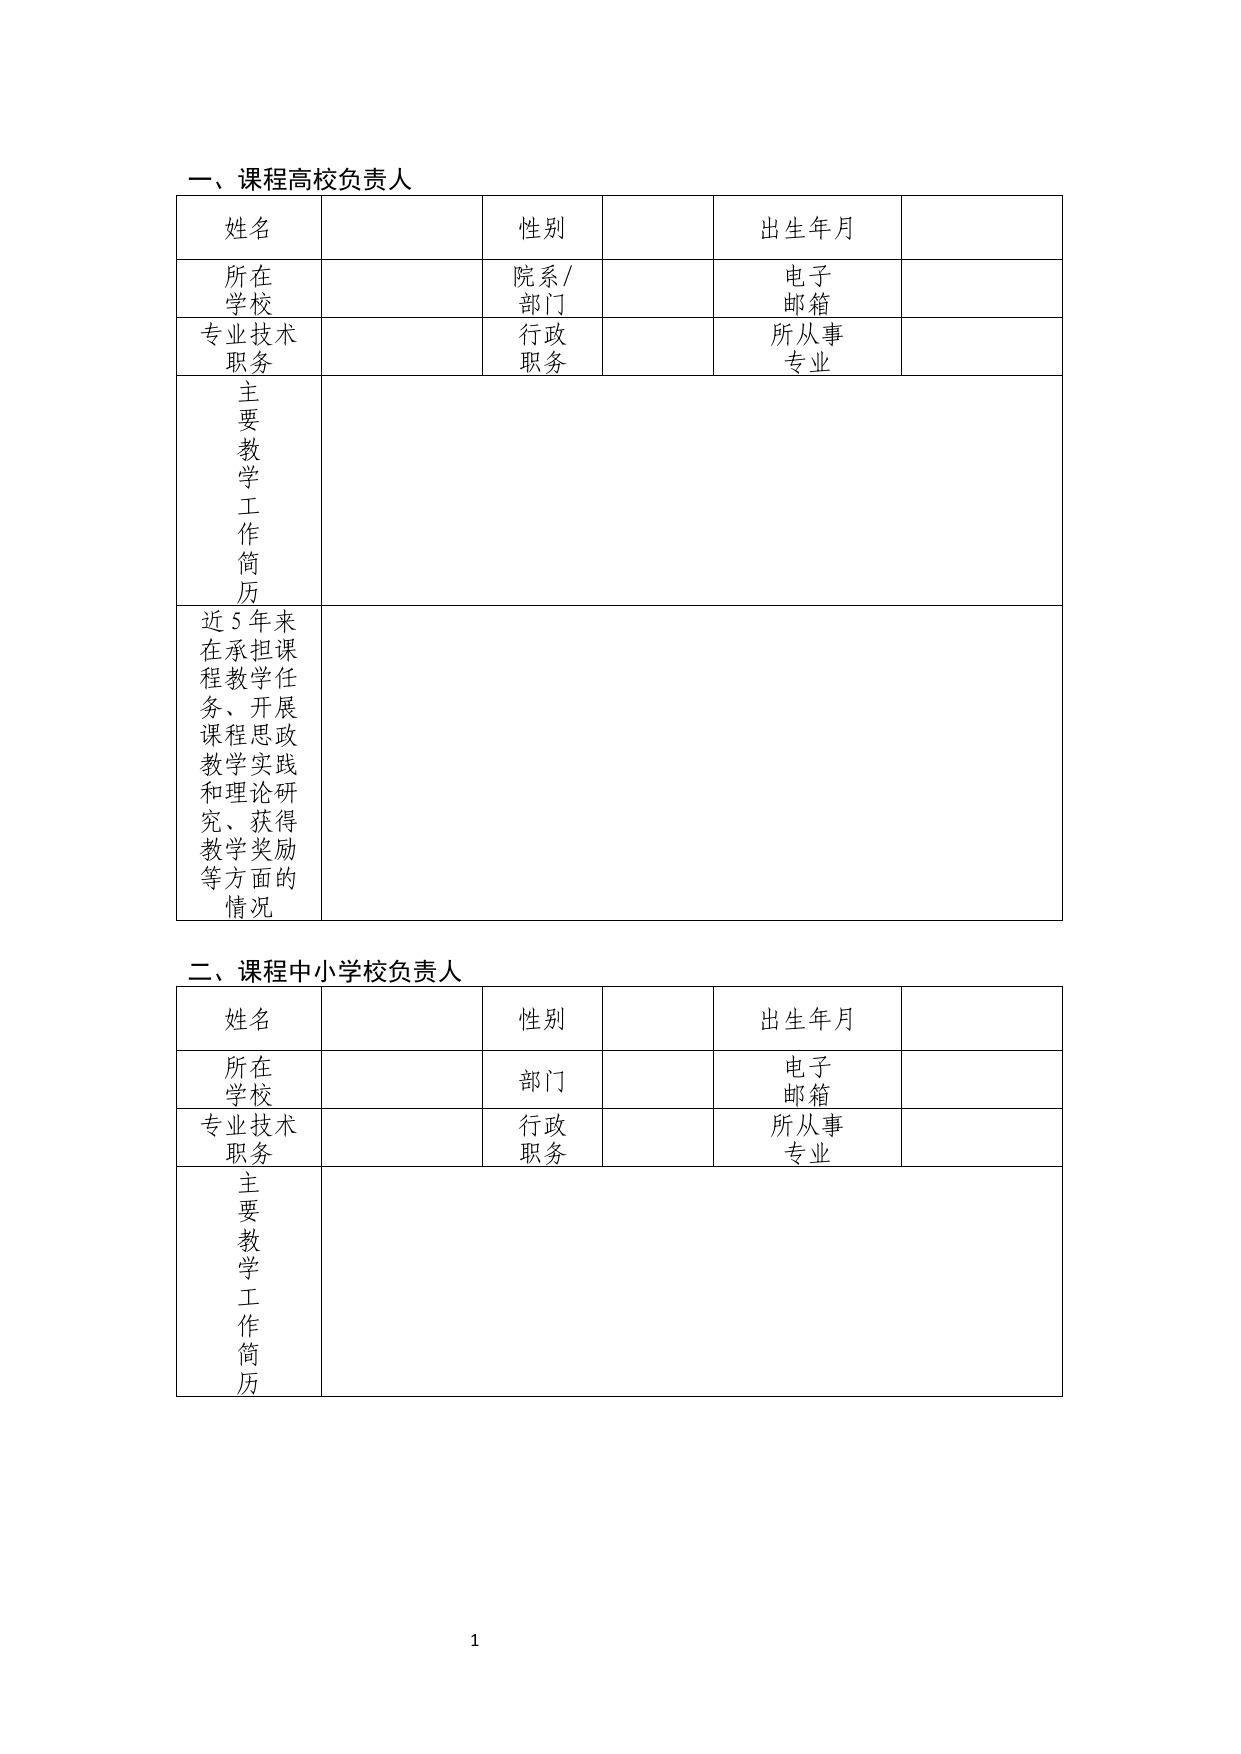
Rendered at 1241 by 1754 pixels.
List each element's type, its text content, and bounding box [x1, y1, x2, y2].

table_cell [902, 318, 1062, 375]
table_header [603, 196, 713, 259]
table_cell 专业技术职务 [177, 318, 321, 375]
table_cell 所从事 专业 [714, 318, 901, 375]
table_cell [322, 318, 482, 375]
table_cell 所在 学校 [177, 1051, 321, 1108]
table_cell 部门 [483, 1051, 602, 1108]
table_cell [322, 606, 1062, 919]
table_cell [603, 318, 713, 375]
table_cell [322, 1109, 482, 1166]
table_cell [322, 260, 482, 317]
table_cell 近5年来在承担课程教学任务、开展课程思政教学实践和理论研究、获得教学奖励等方面的情况 [177, 606, 321, 919]
table_cell [322, 1167, 1062, 1396]
table_cell [902, 1051, 1062, 1108]
table_cell 电子 邮箱 [714, 260, 901, 317]
table_cell 行政 职务 [483, 1109, 602, 1166]
table_cell 院系/ 部门 [483, 260, 602, 317]
list 课程高校负责人 [187, 162, 1053, 194]
table_cell 行政 职务 [483, 318, 602, 375]
table_cell [322, 376, 1062, 604]
table_cell 所从事 专业 [714, 1109, 901, 1166]
table_cell [603, 1109, 713, 1166]
table_cell [902, 1109, 1062, 1166]
table_cell 电子 邮箱 [714, 1051, 901, 1108]
table_cell 所在 学校 [177, 260, 321, 317]
table_header 姓名 [177, 196, 321, 259]
table_header 性别 [483, 987, 602, 1050]
table_header 出生年月 [714, 987, 901, 1050]
table_cell 主 要 教 学 工 作 简 历 [177, 1167, 321, 1396]
table_header 出生年月 [714, 196, 901, 259]
table_header [902, 987, 1062, 1050]
table_cell [902, 260, 1062, 317]
table_cell 专业技术职务 [177, 1109, 321, 1166]
table_header [322, 987, 482, 1050]
table_cell [322, 1051, 482, 1108]
table_cell 主 要 教 学 工 作 简 历 [177, 376, 321, 604]
table_cell [603, 260, 713, 317]
table_header [902, 196, 1062, 259]
table_header 姓名 [177, 987, 321, 1050]
table_cell [603, 1051, 713, 1108]
table_header [603, 987, 713, 1050]
table_header [322, 196, 482, 259]
text 二、课程中小学校负责人 [187, 953, 1053, 986]
table_header 性别 [483, 196, 602, 259]
